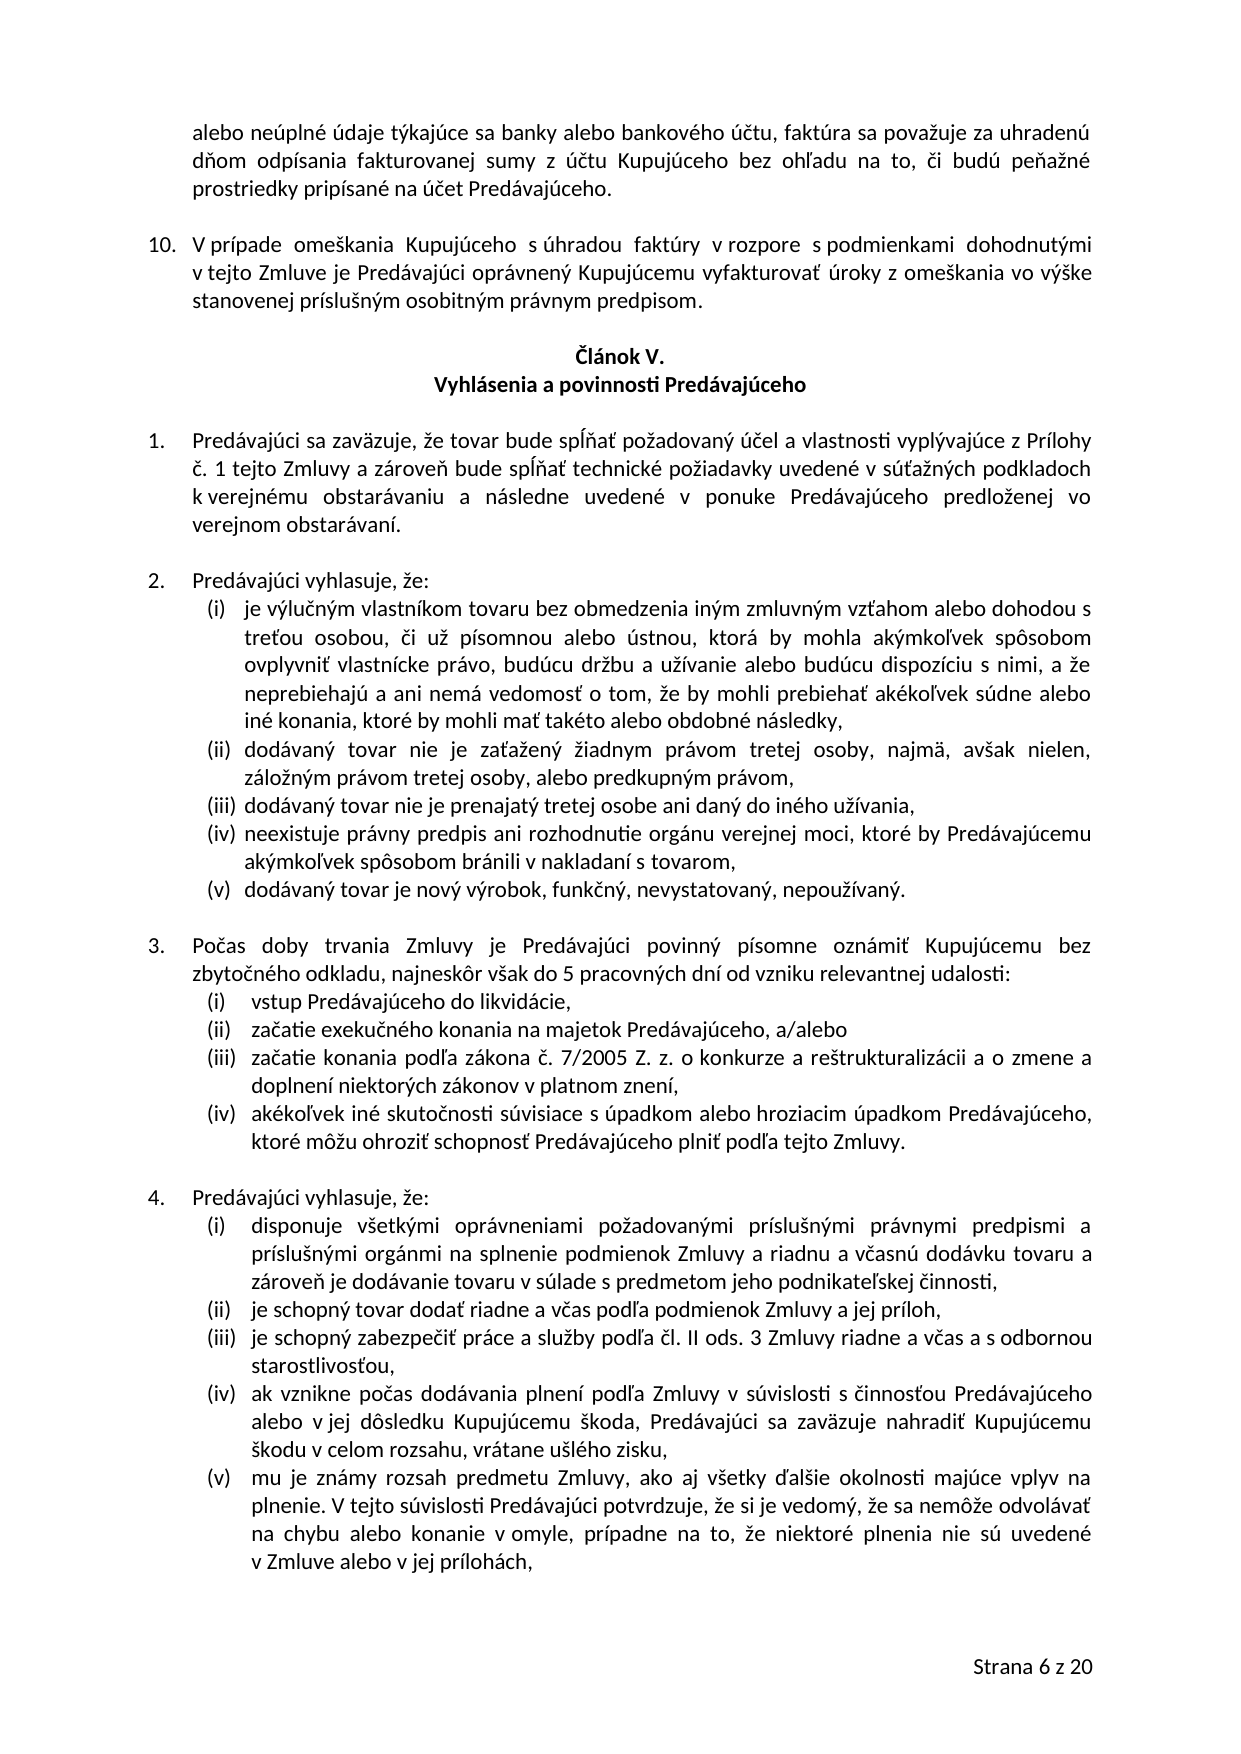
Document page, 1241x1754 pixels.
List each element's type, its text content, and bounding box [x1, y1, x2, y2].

list je schopný zabezpečiť práce a služby podľa čl. II ods. 3 Zmluvy riadne a včas a s odbornou starostlivosťou, [207, 1323, 1093, 1379]
list je výlučným vlastníkom tovaru bez obmedzenia iným zmluvným vzťahom alebo dohodou s treťou osobou, či už písomnou alebo ústnou, ktorá by mohla akýmkoľvek spôsobom ovplyvniť vlastnícke právo, budúcu držbu a užívanie alebo budúcu dispozíciu s nimi, a že neprebiehajú a ani nemá vedomosť o tom, že by mohli prebiehať akékoľvek súdne alebo iné konania, ktoré by mohli mať takéto alebo obdobné následky, [207, 594, 1093, 735]
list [148, 118, 1093, 202]
list akékoľvek iné skutočnosti súvisiace s úpadkom alebo hroziacim úpadkom Predávajúceho, ktoré môžu ohroziť schopnosť Predávajúceho plniť podľa tejto Zmluvy. [207, 1099, 1093, 1155]
list Článok V. [148, 342, 1093, 370]
list dodávaný tovar nie je prenajatý tretej osobe ani daný do iného užívania, [207, 791, 1093, 819]
list Počas doby trvania Zmluvy je Predávajúci povinný písomne oznámiť Kupujúcemu bez zbytočného odkladu, najneskôr však do 5 pracovných dní od vzniku relevantnej udalosti: [148, 931, 1093, 987]
list disponuje všetkými oprávneniami požadovanými príslušnými právnymi predpismi a príslušnými orgánmi na splnenie podmienok Zmluvy a riadnu a včasnú dodávku tovaru a zároveň je dodávanie tovaru v súlade s predmetom jeho podnikateľskej činnosti, [207, 1211, 1093, 1295]
list Vyhlásenia a povinnosti Predávajúceho [148, 370, 1093, 398]
list (ii) začatie exekučného konania na majetok Predávajúceho, a/alebo [207, 1015, 1093, 1043]
list dodávaný tovar je nový výrobok, funkčný, nevystatovaný, nepoužívaný. [207, 875, 1093, 903]
list Predávajúci vyhlasuje, že: [148, 1183, 1093, 1211]
list je schopný tovar dodať riadne a včas podľa podmienok Zmluvy a jej príloh, [207, 1295, 1093, 1323]
list ak vznikne počas dodávania plnení podľa Zmluvy v súvislosti s činnosťou Predávajúceho alebo v jej dôsledku Kupujúcemu škoda, Predávajúci sa zaväzuje nahradiť Kupujúcemu škodu v celom rozsahu, vrátane ušlého zisku, [207, 1379, 1093, 1463]
list Predávajúci vyhlasuje, že: [148, 567, 1093, 594]
list Predávajúci sa zaväzuje, že tovar bude spĺňať požadovaný účel a vlastnosti vyplývajúce z Prílohy č. 1 tejto Zmluvy a zároveň bude spĺňať technické požiadavky uvedené v súťažných podkladoch k verejnému obstarávaniu a následne uvedené v ponuke Predávajúceho predloženej vo verejnom obstarávaní. [148, 426, 1093, 538]
list (i) vstup Predávajúceho do likvidácie, [207, 987, 1093, 1015]
list začatie konania podľa zákona č. 7/2005 Z. z. o konkurze a reštrukturalizácii a o zmene a doplnení niektorých zákonov v platnom znení, [207, 1043, 1093, 1099]
list dodávaný tovar nie je zaťažený žiadnym právom tretej osoby, najmä, avšak nielen, záložným právom tretej osoby, alebo predkupným právom, [207, 735, 1093, 791]
list V prípade omeškania Kupujúceho s úhradou faktúry v rozpore s podmienkami dohodnutými v tejto Zmluve je Predávajúci oprávnený Kupujúcemu vyfakturovať úroky z omeškania vo výške stanovenej príslušným osobitným právnym predpisom. [148, 230, 1093, 314]
list neexistuje právny predpis ani rozhodnutie orgánu verejnej moci, ktoré by Predávajúcemu akýmkoľvek spôsobom bránili v nakladaní s tovarom, [207, 819, 1093, 875]
list mu je známy rozsah predmetu Zmluvy, ako aj všetky ďalšie okolnosti majúce vplyv na plnenie. V tejto súvislosti Predávajúci potvrdzuje, že si je vedomý, že sa nemôže odvolávať na chybu alebo konanie v omyle, prípadne na to, že niektoré plnenia nie sú uvedené v Zmluve alebo v jej prílohách, [207, 1463, 1093, 1575]
